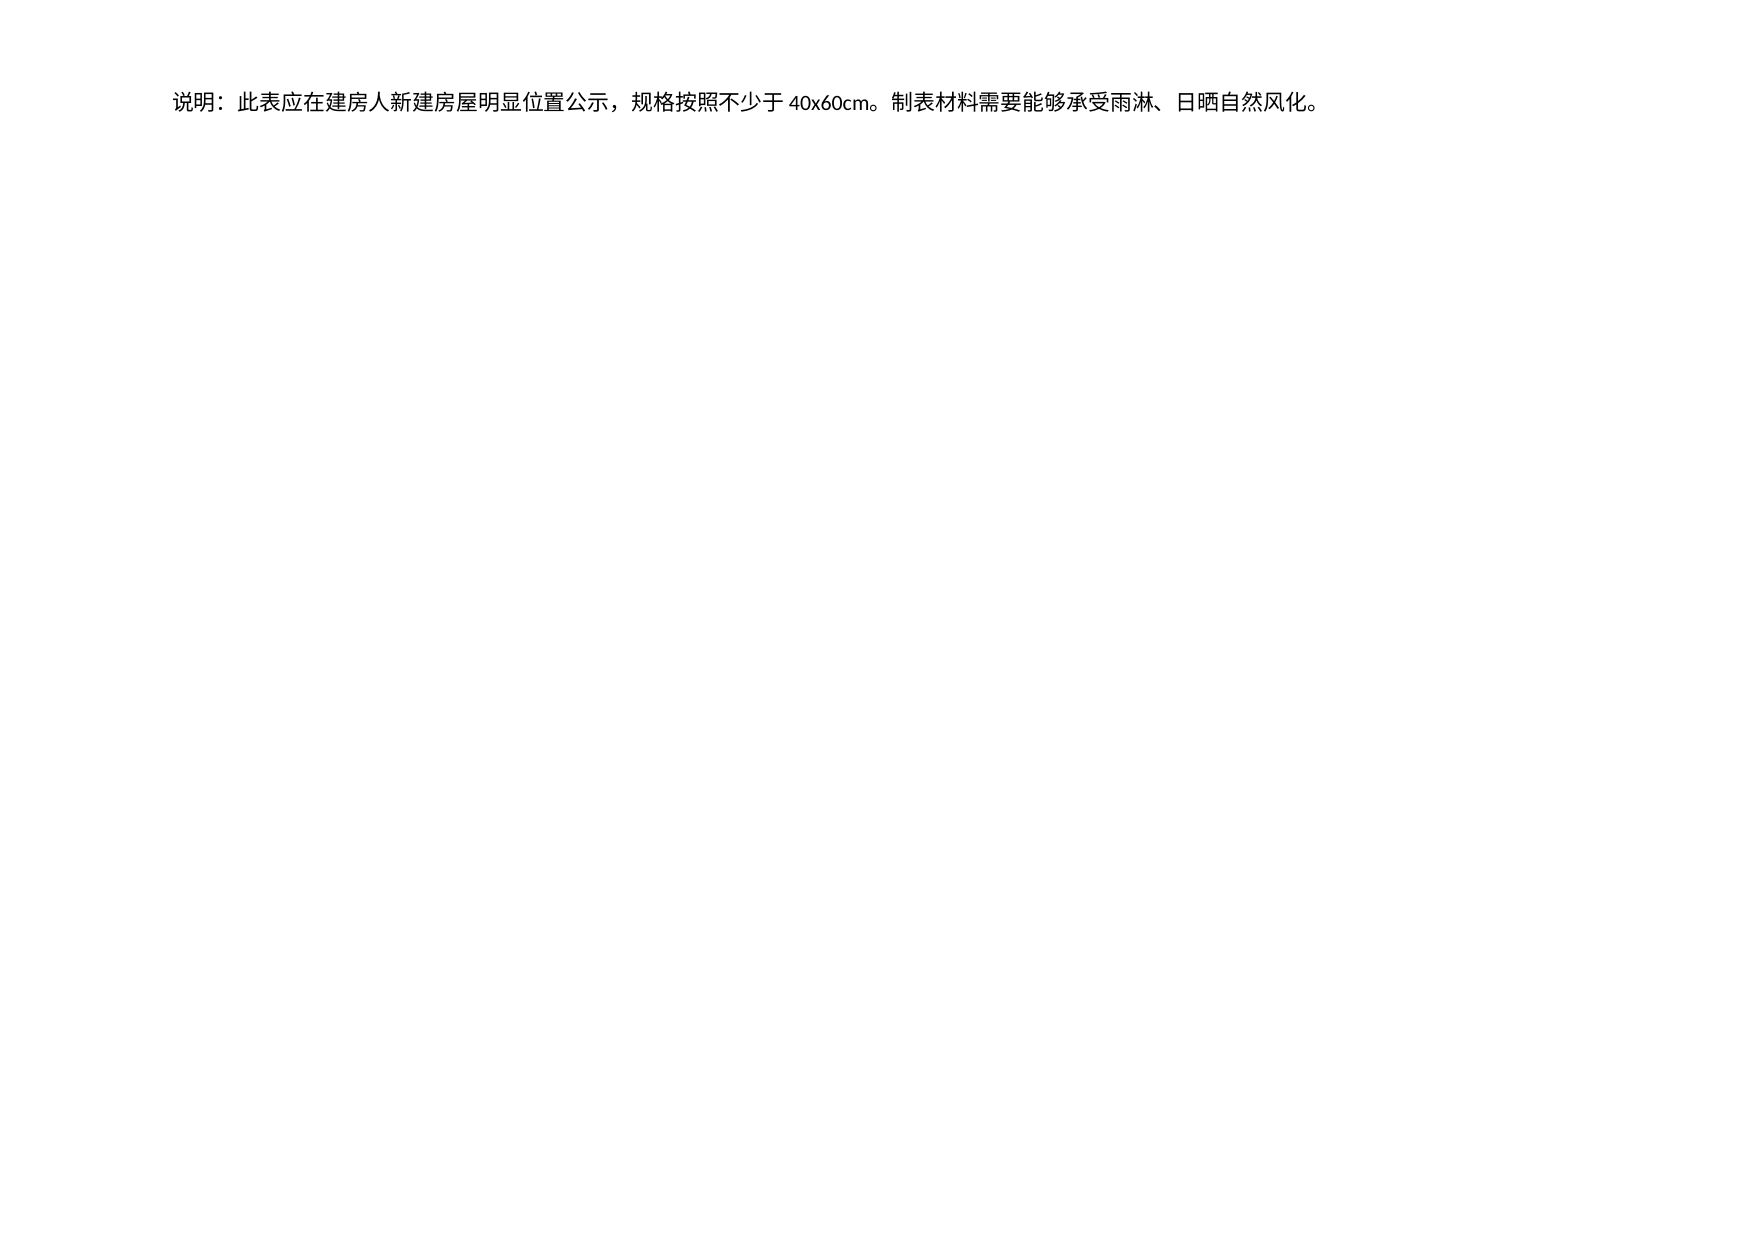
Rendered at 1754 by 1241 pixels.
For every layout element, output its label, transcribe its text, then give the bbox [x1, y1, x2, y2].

text 说明：此表应在建房人新建房屋明显位置公示，规格按照不少于40x60cm。制表材料需要能够承受雨淋、日晒自然风化。 [150, 85, 1604, 117]
